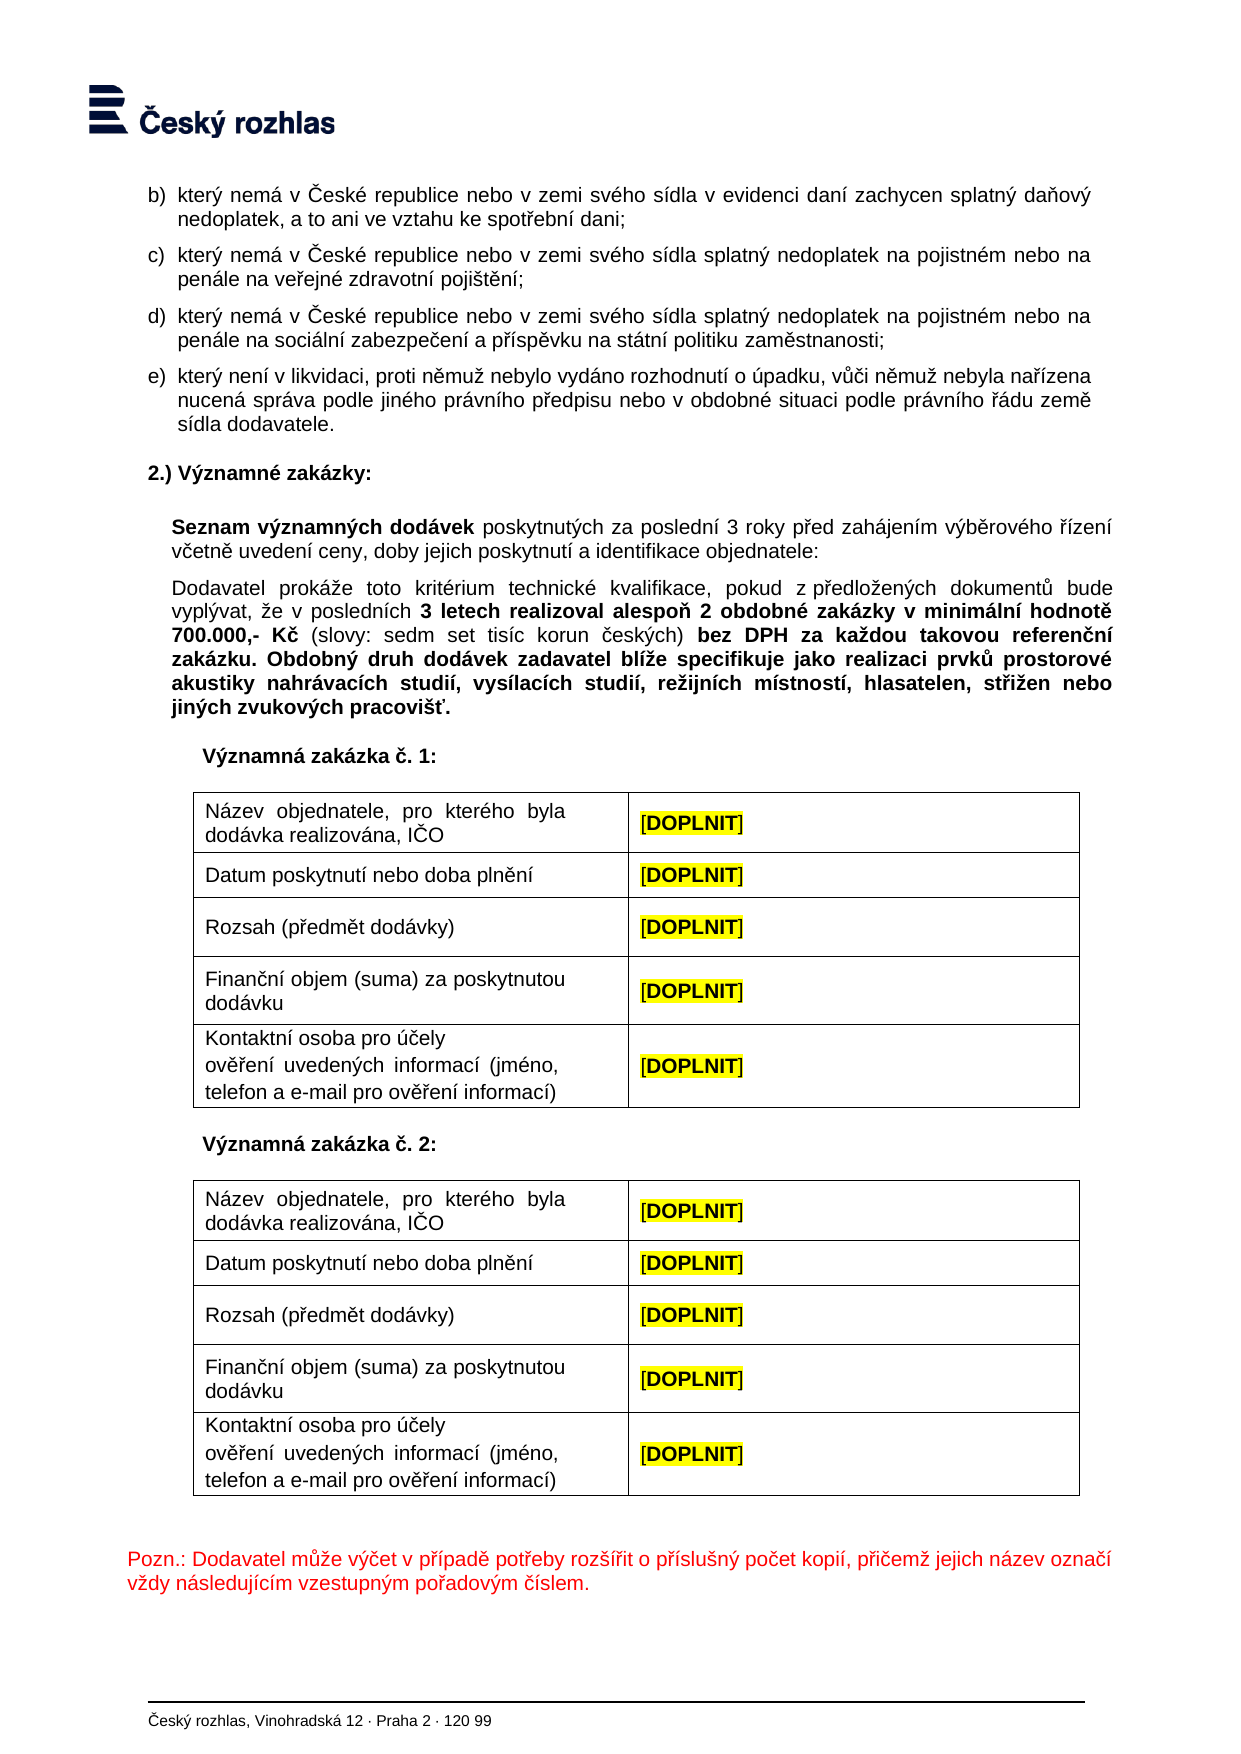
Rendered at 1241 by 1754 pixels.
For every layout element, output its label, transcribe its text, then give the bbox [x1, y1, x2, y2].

list který nemá v České republice nebo v zemi svého sídla splatný nedoplatek na pojistném nebo na penále na veřejné zdravotní pojištění; [148, 243, 1092, 291]
table_cell [DOPLNIT] [629, 1413, 1079, 1494]
subtitle 2.) Významné zakázky: [148, 461, 504, 485]
table_cell [DOPLNIT] [629, 1345, 1079, 1412]
subtitle Pozn.: Dodavatel může výčet v případě potřeby rozšířit o příslušný počet kopií, přičemž jejich název označí vždy následujícím vzestupným pořadovým číslem. [127, 1547, 1113, 1595]
text Dodavatel prokáže toto kritérium technické kvalifikace, pokud z předložených dokumentů bude vyplývat, že v posledních 3 letech realizoval alespoň 2 obdobné zakázky v minimální hodnotě 700.000,- Kč (slovy: sedm set tisíc korun českých) bez DPH za každou takovou referenční zakázku. Obdobný druh dodávek zadavatel blíže specifikuje jako realizaci prvků prostorové akustiky nahrávacích studií, vysílacích studií, režijních místností, hlasatelen, střižen nebo jiných zvukových pracovišť. [171, 575, 1113, 719]
table_header [DOPLNIT] [629, 1181, 1079, 1240]
table_cell [DOPLNIT] [629, 853, 1079, 897]
subtitle Významná zakázka č. 2: [202, 1132, 504, 1156]
table_header Název objednatele, pro kterého byla dodávka realizována, IČO [194, 1181, 628, 1240]
table_cell [DOPLNIT] [629, 1286, 1079, 1344]
picture [89, 85, 335, 138]
table_cell Finanční objem (suma) za poskytnutou dodávku [194, 957, 628, 1024]
text Seznam významných dodávek poskytnutých za poslední 3 roky před zahájením výběrového řízení včetně uvedení ceny, doby jejich poskytnutí a identifikace objednatele: [171, 515, 1113, 563]
table_cell Datum poskytnutí nebo doba plnění [194, 853, 628, 897]
list který nemá v České republice nebo v zemi svého sídla v evidenci daní zachycen splatný daňový nedoplatek, a to ani ve vztahu ke spotřební dani; [148, 183, 1092, 231]
subtitle Významná zakázka č. 1: [202, 744, 503, 768]
table_cell Kontaktní osoba pro účely ověření uvedených informací (jméno, telefon a e-mail pro ověření informací) [194, 1413, 628, 1494]
table_header Název objednatele, pro kterého byla dodávka realizována, IČO [194, 793, 628, 852]
table_cell Rozsah (předmět dodávky) [194, 1286, 628, 1344]
table_cell [DOPLNIT] [629, 1241, 1079, 1285]
table_cell [DOPLNIT] [629, 957, 1079, 1024]
table_cell Finanční objem (suma) za poskytnutou dodávku [194, 1345, 628, 1412]
table_cell [DOPLNIT] [629, 1025, 1079, 1107]
table_cell [DOPLNIT] [629, 898, 1079, 956]
table_header [DOPLNIT] [629, 793, 1079, 852]
list který není v likvidaci, proti němuž nebylo vydáno rozhodnutí o úpadku, vůči němuž nebyla nařízena nucená správa podle jiného právního předpisu nebo v obdobné situaci podle právního řádu země sídla dodavatele. [148, 364, 1092, 436]
table_cell Datum poskytnutí nebo doba plnění [194, 1241, 628, 1285]
table_cell Kontaktní osoba pro účely ověření uvedených informací (jméno, telefon a e-mail pro ověření informací) [194, 1025, 628, 1107]
list který nemá v České republice nebo v zemi svého sídla splatný nedoplatek na pojistném nebo na penále na sociální zabezpečení a příspěvku na státní politiku zaměstnanosti; [148, 303, 1092, 351]
table_cell Rozsah (předmět dodávky) [194, 898, 628, 956]
